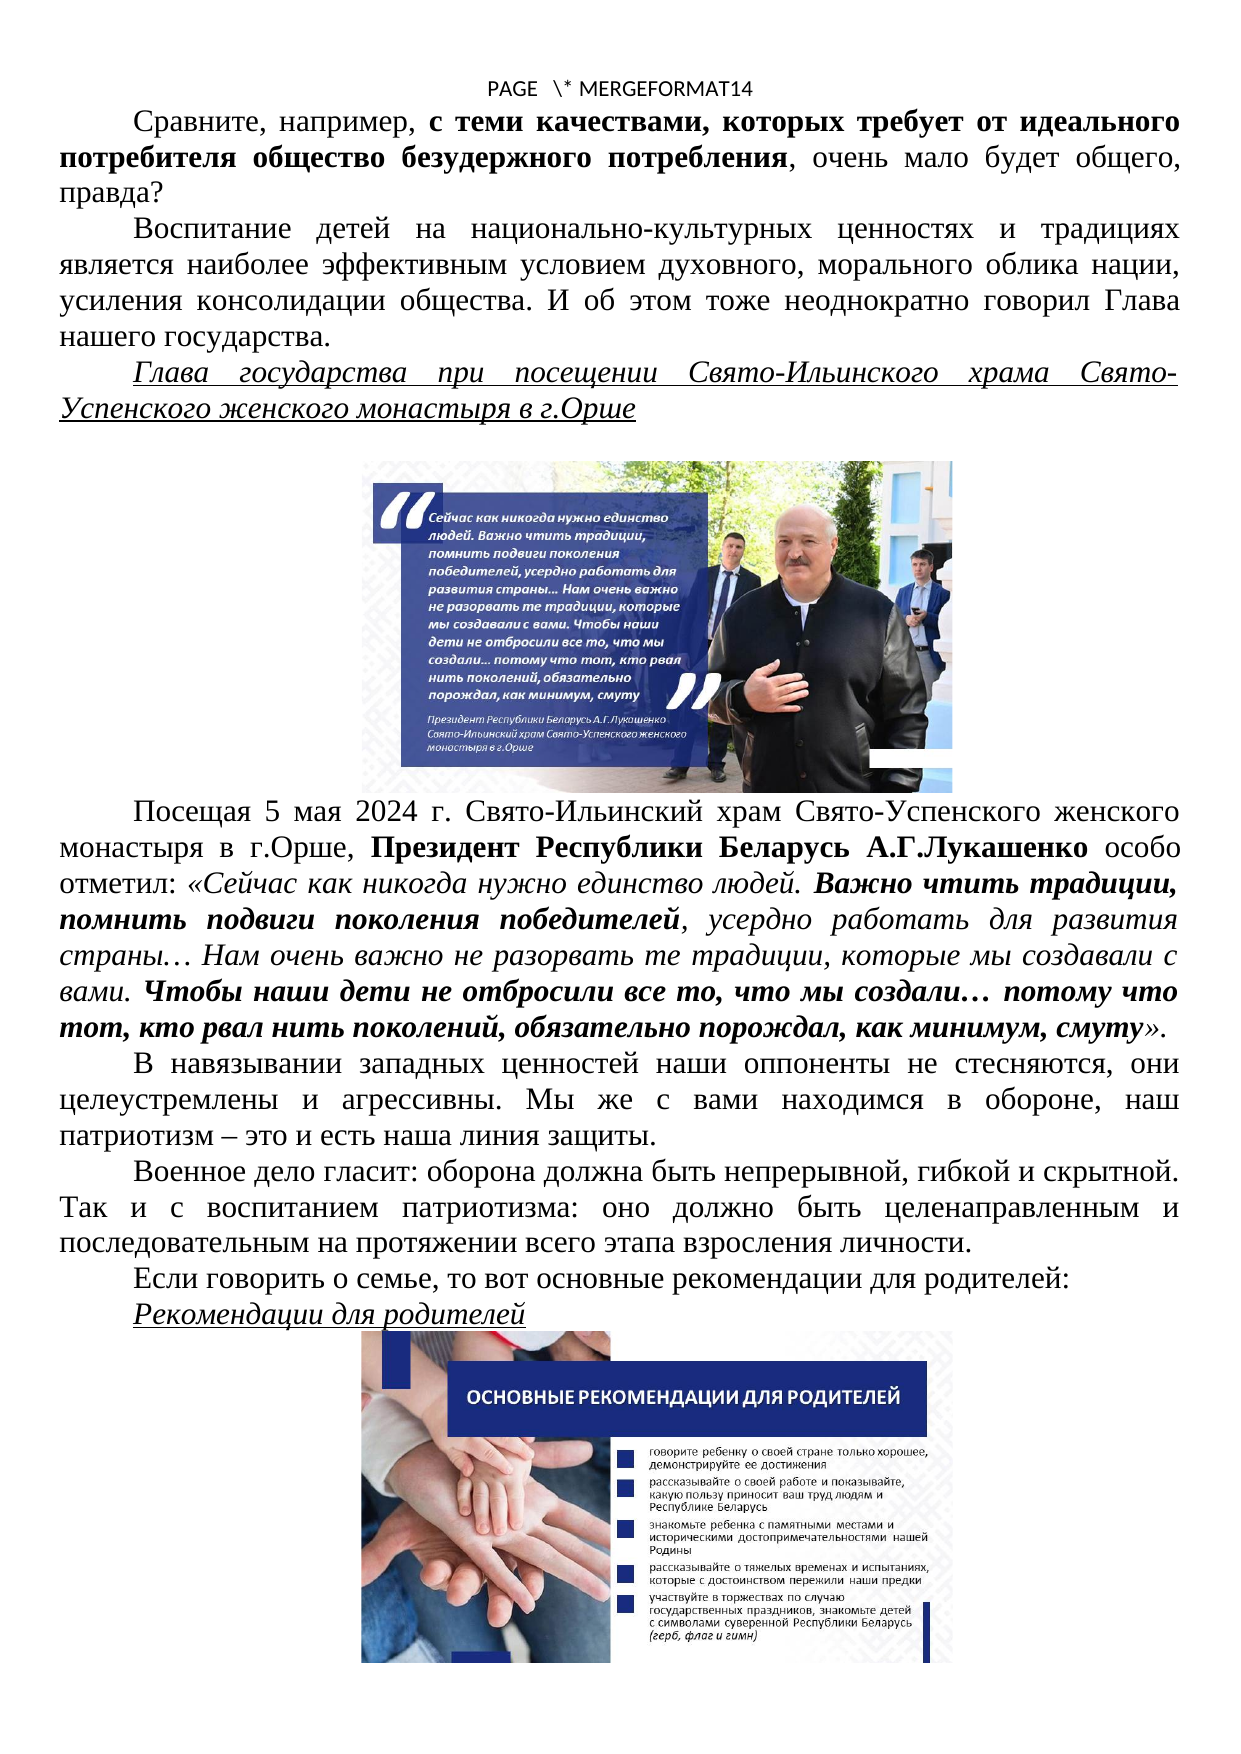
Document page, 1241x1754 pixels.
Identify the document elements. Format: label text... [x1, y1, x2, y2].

text Рекомендации для родителей [59, 1296, 1181, 1332]
picture [361, 1331, 953, 1663]
text Военное дело гласит: оборона должна быть непрерывной, гибкой и скрытной. Так и с воспитанием патриотизма: оно должно быть целенаправленным и последовательным на протяжении всего этапа взросления личности. [59, 1152, 1181, 1260]
text Воспитание детей на национально-культурных ценностях и традициях является наиболее эффективным условием духовного, морального облика нации, усиления консолидации общества. И об этом тоже неоднократно говорил Глава нашего государства. [59, 210, 1181, 353]
text Если говорить о семье, то вот основные рекомендации для родителей: [59, 1260, 1181, 1296]
picture [361, 461, 953, 793]
text Посещая 5 мая 2024 г. Свято-Ильинский храм Свято-Успенского женского монастыря в г.Орше, Президент Республики Беларусь А.Г.Лукашенко особо отметил: «Сейчас как никогда нужно единство людей. Важно чтить традиции, помнить подвиги поколения победителей, усердно работать для развития страны… Нам очень важно не разорвать те традиции, которые мы создавали с вами. Чтобы наши дети не отбросили все то, что мы создали… потому что тот, кто рвал нить поколений, обязательно порождал, как минимум, смуту». [59, 792, 1181, 1044]
text Глава государства при посещении Свято-Ильинского храма Свято-Успенского женского монастыря в г.Орше [59, 353, 1181, 425]
text В навязывании западных ценностей наши оппоненты не стесняются, они целеустремлены и агрессивны. Мы же с вами находимся в обороне, наш патриотизм – это и есть наша линия защиты. [59, 1044, 1181, 1152]
text Сравните, например, с теми качествами, которых требует от идеального потребителя общество безудержного потребления, очень мало будет общего, правда? [59, 102, 1181, 210]
